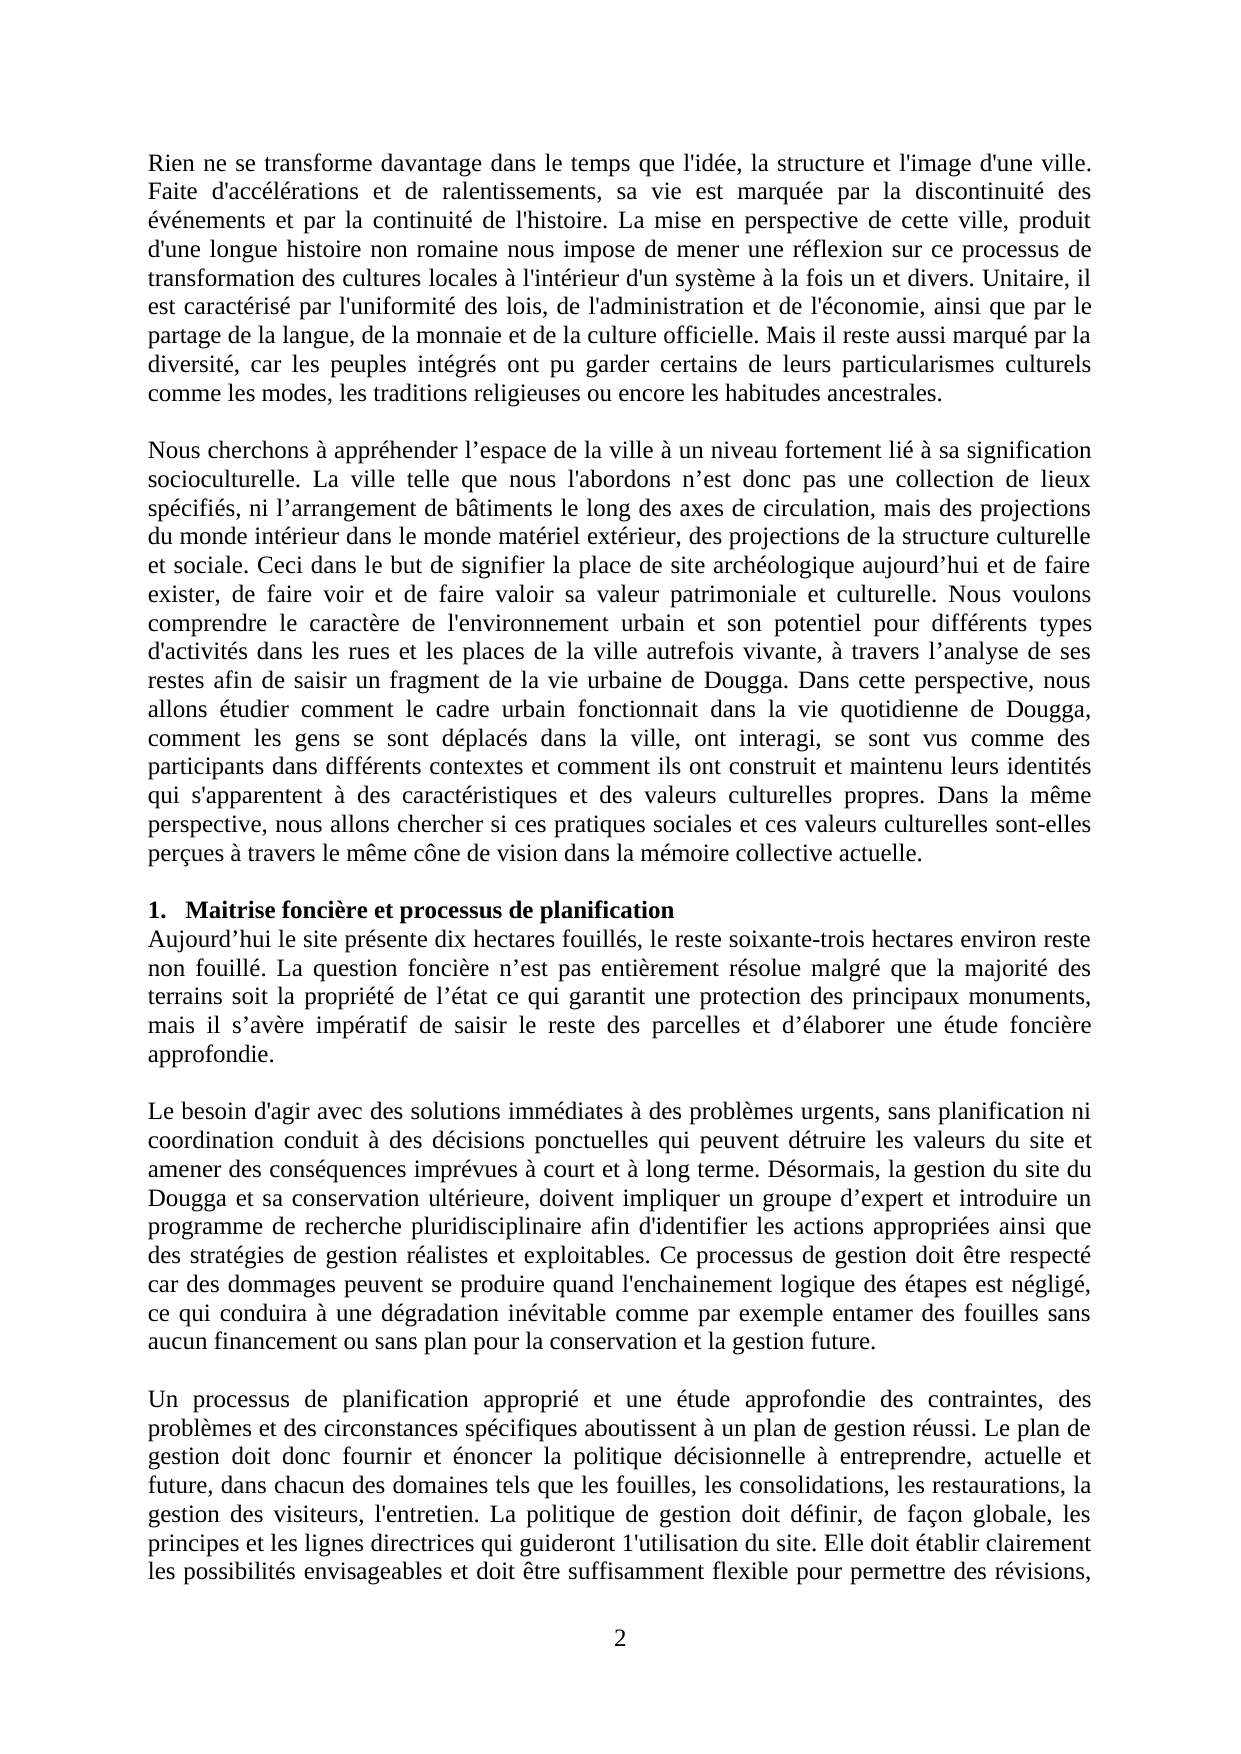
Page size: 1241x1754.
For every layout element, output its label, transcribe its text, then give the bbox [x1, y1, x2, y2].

text Le besoin d'agir avec des solutions immédiates à des problèmes urgents, sans planification ni coordination conduit à des décisions ponctuelles qui peuvent détruire les valeurs du site et amener des conséquences imprévues à court et à long terme. Désormais, la gestion du site du Dougga et sa conservation ultérieure, doivent impliquer un groupe d’expert et introduire un programme de recherche pluridisciplinaire afin d'identifier les actions appropriées ainsi que des stratégies de gestion réalistes et exploitables. Ce processus de gestion doit être respecté car des dommages peuvent se produire quand l'enchainement logique des étapes est négligé, ce qui conduira à une dégradation inévitable comme par exemple entamer des fouilles sans aucun financement ou sans plan pour la conservation et la gestion future. [148, 1096, 1093, 1355]
list Maitrise foncière et processus de planification [148, 895, 1093, 924]
text Aujourd’hui le site présente dix hectares fouillés, le reste soixante-trois hectares environ reste non fouillé. La question foncière n’est pas entièrement résolue malgré que la majorité des terrains soit la propriété de l’état ce qui garantit une protection des principaux monuments, mais il s’avère impératif de saisir le reste des parcelles et d’élaborer une étude foncière approfondie. [148, 924, 1093, 1068]
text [148, 1384, 1093, 1585]
text Rien ne se transforme davantage dans le temps que l'idée, la structure et l'image d'une ville. Faite d'accélérations et de ralentissements, sa vie est marquée par la discontinuité des événements et par la continuité de l'histoire. La mise en perspective de cette ville, produit d'une longue histoire non romaine nous impose de mener une réflexion sur ce processus de transformation des cultures locales à l'intérieur d'un système à la fois un et divers. Unitaire, il est caractérisé par l'uniformité des lois, de l'administration et de l'économie, ainsi que par le partage de la langue, de la monnaie et de la culture officielle. Mais il reste aussi marqué par la diversité, car les peuples intégrés ont pu garder certains de leurs particularismes culturels comme les modes, les traditions religieuses ou encore les habitudes ancestrales. [148, 148, 1093, 406]
text Nous cherchons à appréhender l’espace de la ville à un niveau fortement lié à sa signification socioculturelle. La ville telle que nous l'abordons n’est donc pas une collection de lieux spécifiés, ni l’arrangement de bâtiments le long des axes de circulation, mais des projections du monde intérieur dans le monde matériel extérieur, des projections de la structure culturelle et sociale. Ceci dans le but de signifier la place de site archéologique aujourd’hui et de faire exister, de faire voir et de faire valoir sa valeur patrimoniale et culturelle. Nous voulons comprendre le caractère de l'environnement urbain et son potentiel pour différents types d'activités dans les rues et les places de la ville autrefois vivante, à travers l’analyse de ses restes afin de saisir un fragment de la vie urbaine de Dougga. Dans cette perspective, nous allons étudier comment le cadre urbain fonctionnait dans la vie quotidienne de Dougga, comment les gens se sont déplacés dans la ville, ont interagi, se sont vus comme des participants dans différents contextes et comment ils ont construit et maintenu leurs identités qui s'apparentent à des caractéristiques et des valeurs culturelles propres. Dans la même perspective, nous allons chercher si ces pratiques sociales et ces valeurs culturelles sont-elles perçues à travers le même cône de vision dans la mémoire collective actuelle. [148, 435, 1093, 866]
